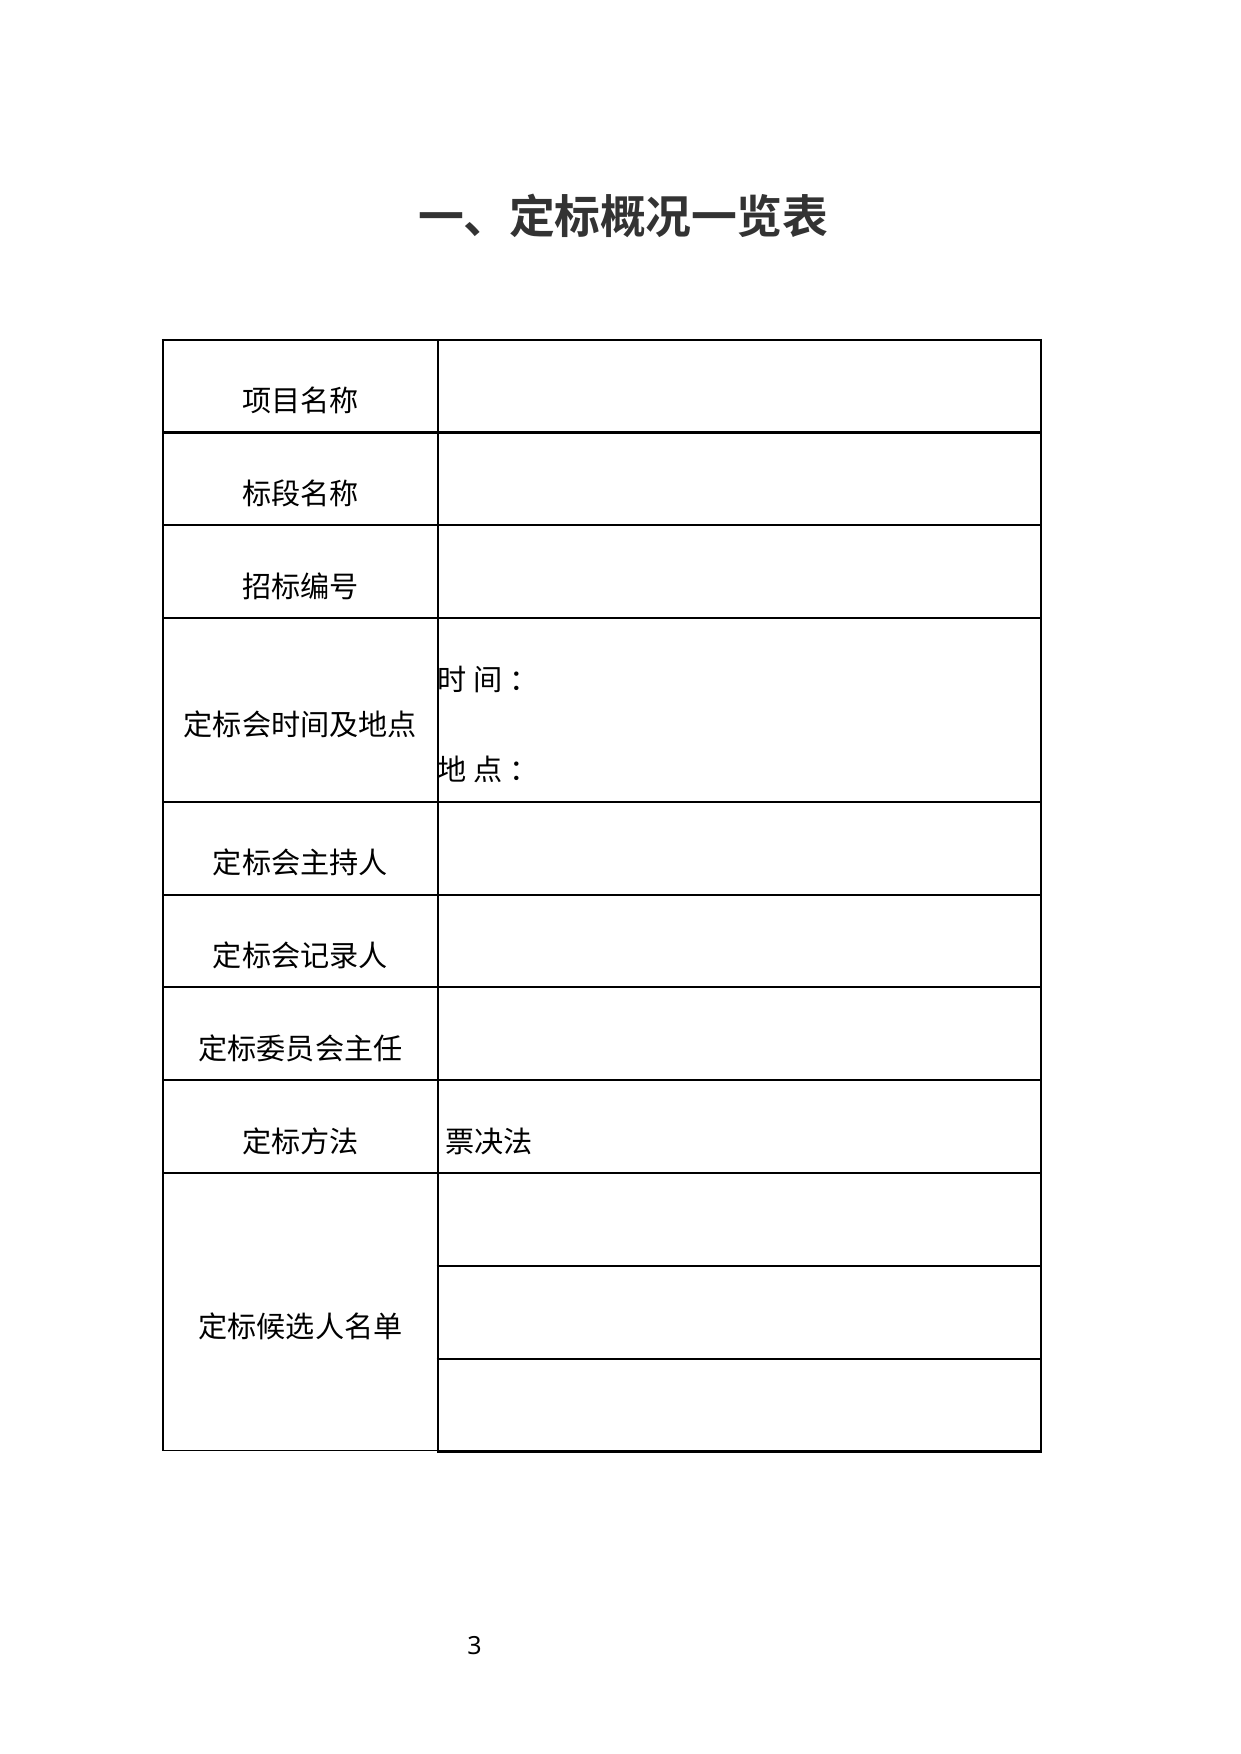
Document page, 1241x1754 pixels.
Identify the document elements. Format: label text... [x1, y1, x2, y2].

table_cell 定标会记录人 [164, 896, 437, 986]
table_cell [439, 526, 1040, 617]
table_cell 定标方法 [164, 1081, 437, 1172]
table_cell 招标编号 [164, 526, 437, 617]
table_cell 定标委员会主任 [164, 988, 437, 1079]
table_cell [439, 988, 1040, 1079]
table_cell 定标会时间及地点 [164, 619, 437, 801]
table_cell 标段名称 [164, 434, 437, 524]
table_cell 定标候选人名单 [164, 1174, 437, 1450]
table_header [439, 341, 1040, 431]
table_cell [439, 803, 1040, 893]
table_cell [439, 1360, 1040, 1450]
table_cell 时 间 ： 地 点 ： [439, 619, 1040, 801]
text 一、定标概况一览表 [148, 165, 1087, 262]
table_cell [439, 1174, 1040, 1265]
table_cell [439, 434, 1040, 524]
table_cell [439, 1267, 1040, 1357]
table_header 项目名称 [164, 341, 437, 431]
table_cell 定标会主持人 [164, 803, 437, 893]
table_cell 票决法 [439, 1081, 1040, 1172]
table_cell [439, 896, 1040, 986]
